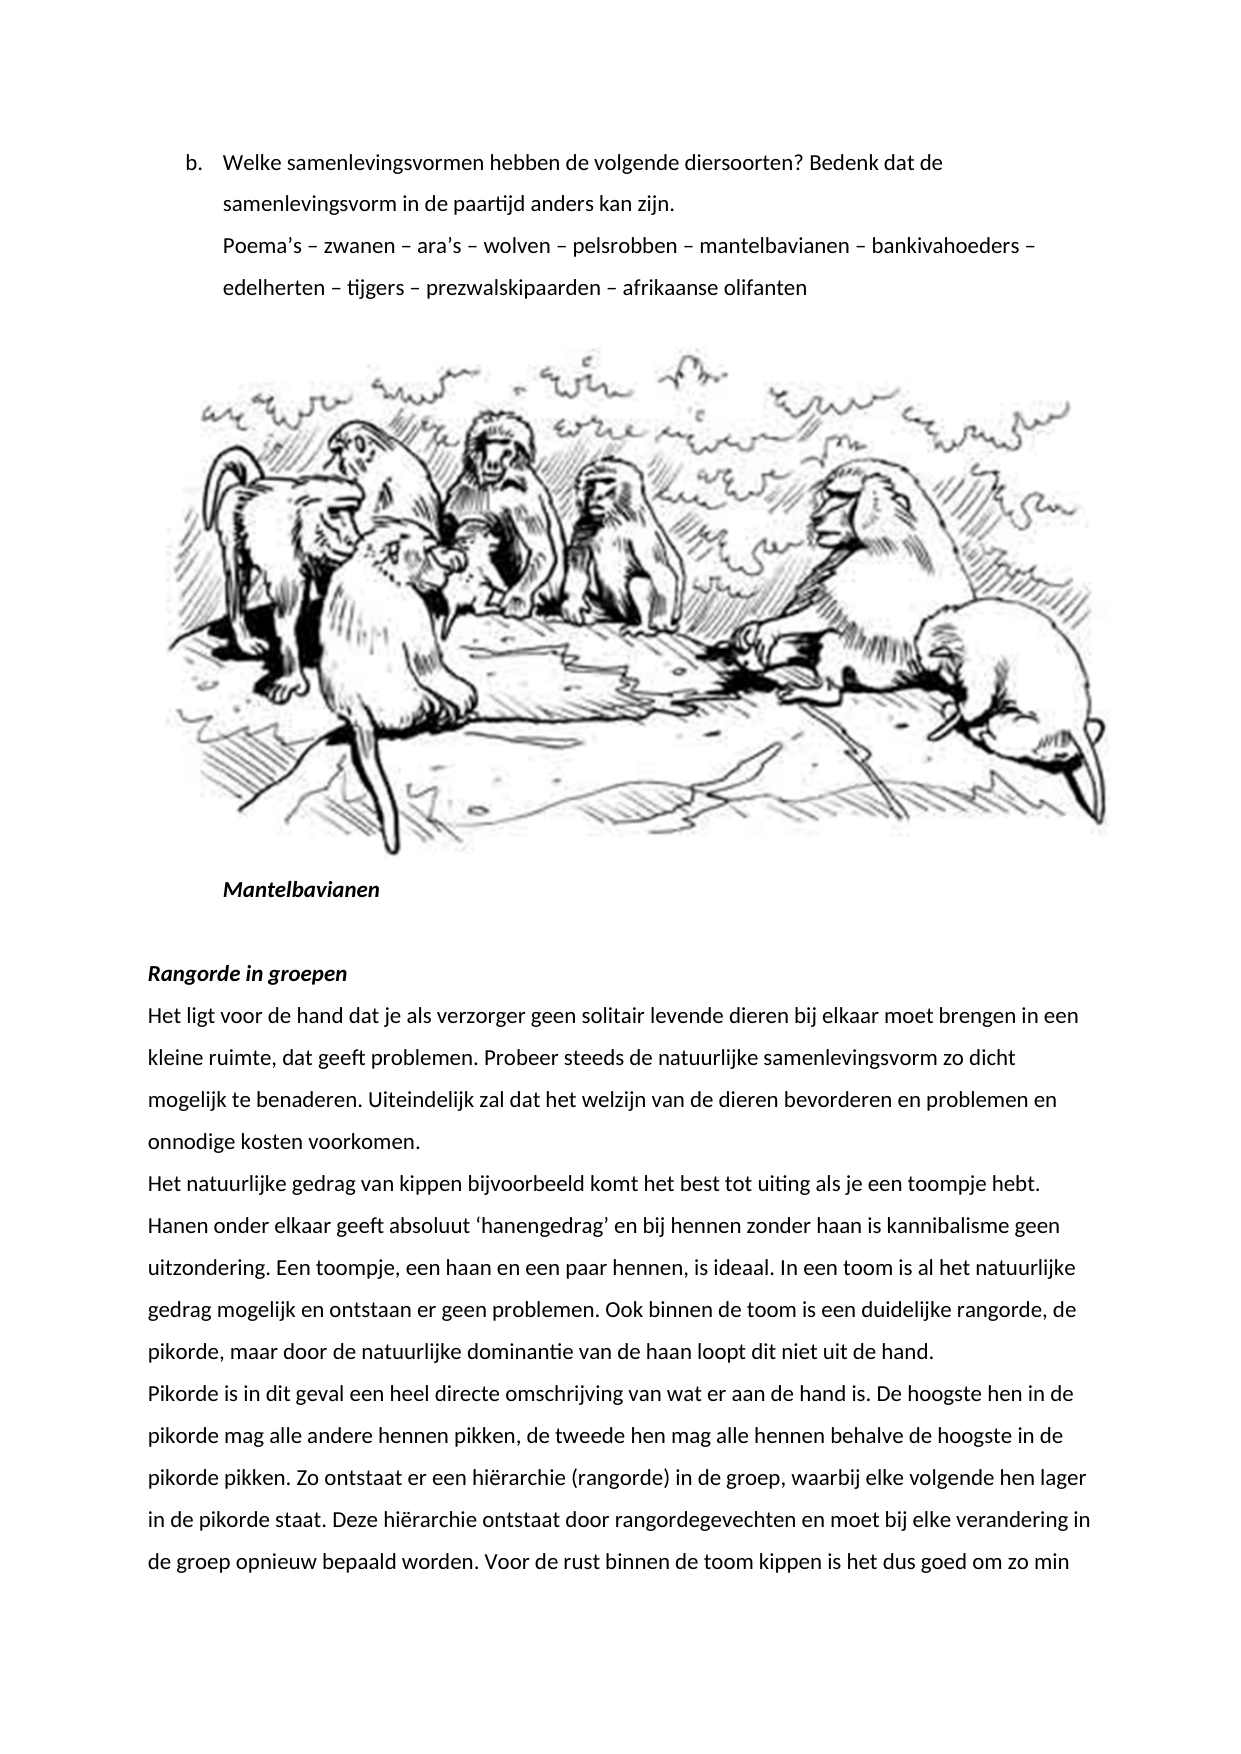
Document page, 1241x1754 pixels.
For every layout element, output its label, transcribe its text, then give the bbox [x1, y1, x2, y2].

picture [165, 347, 1112, 859]
text Het ligt voor de hand dat je als verzorger geen solitair levende dieren bij elkaar moet brengen in een kleine ruimte, dat geeft problemen. Probeer steeds de natuurlijke samenlevingsvorm zo dicht mogelijk te benaderen. Uiteindelijk zal dat het welzijn van de dieren bevorderen en problemen en onnodige kosten voorkomen. [148, 1001, 1093, 1155]
list Welke samenlevingsvormen hebben de volgende diersoorten? Bedenk dat de samenlevingsvorm in de paartijd anders kan zijn. [185, 148, 1093, 218]
text Rangorde in groepen [148, 959, 1093, 987]
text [148, 1379, 1093, 1575]
text Het natuurlijke gedrag van kippen bijvoorbeeld komt het best tot uiting als je een toompje hebt. Hanen onder elkaar geeft absoluut ‘hanengedrag’ en bij hennen zonder haan is kannibalisme geen uitzondering. Een toompje, een haan en een paar hennen, is ideaal. In een toom is al het natuurlijke gedrag mogelijk en ontstaan er geen problemen. Ook binnen de toom is een duidelijke rangorde, de pikorde, maar door de natuurlijke dominantie van de haan loopt dit niet uit de hand. [148, 1169, 1093, 1365]
text Poema’s – zwanen – ara’s – wolven – pelsrobben – mantelbavianen – bankivahoeders – edelherten – tijgers – prezwalskipaarden – afrikaanse olifanten [223, 232, 1093, 302]
